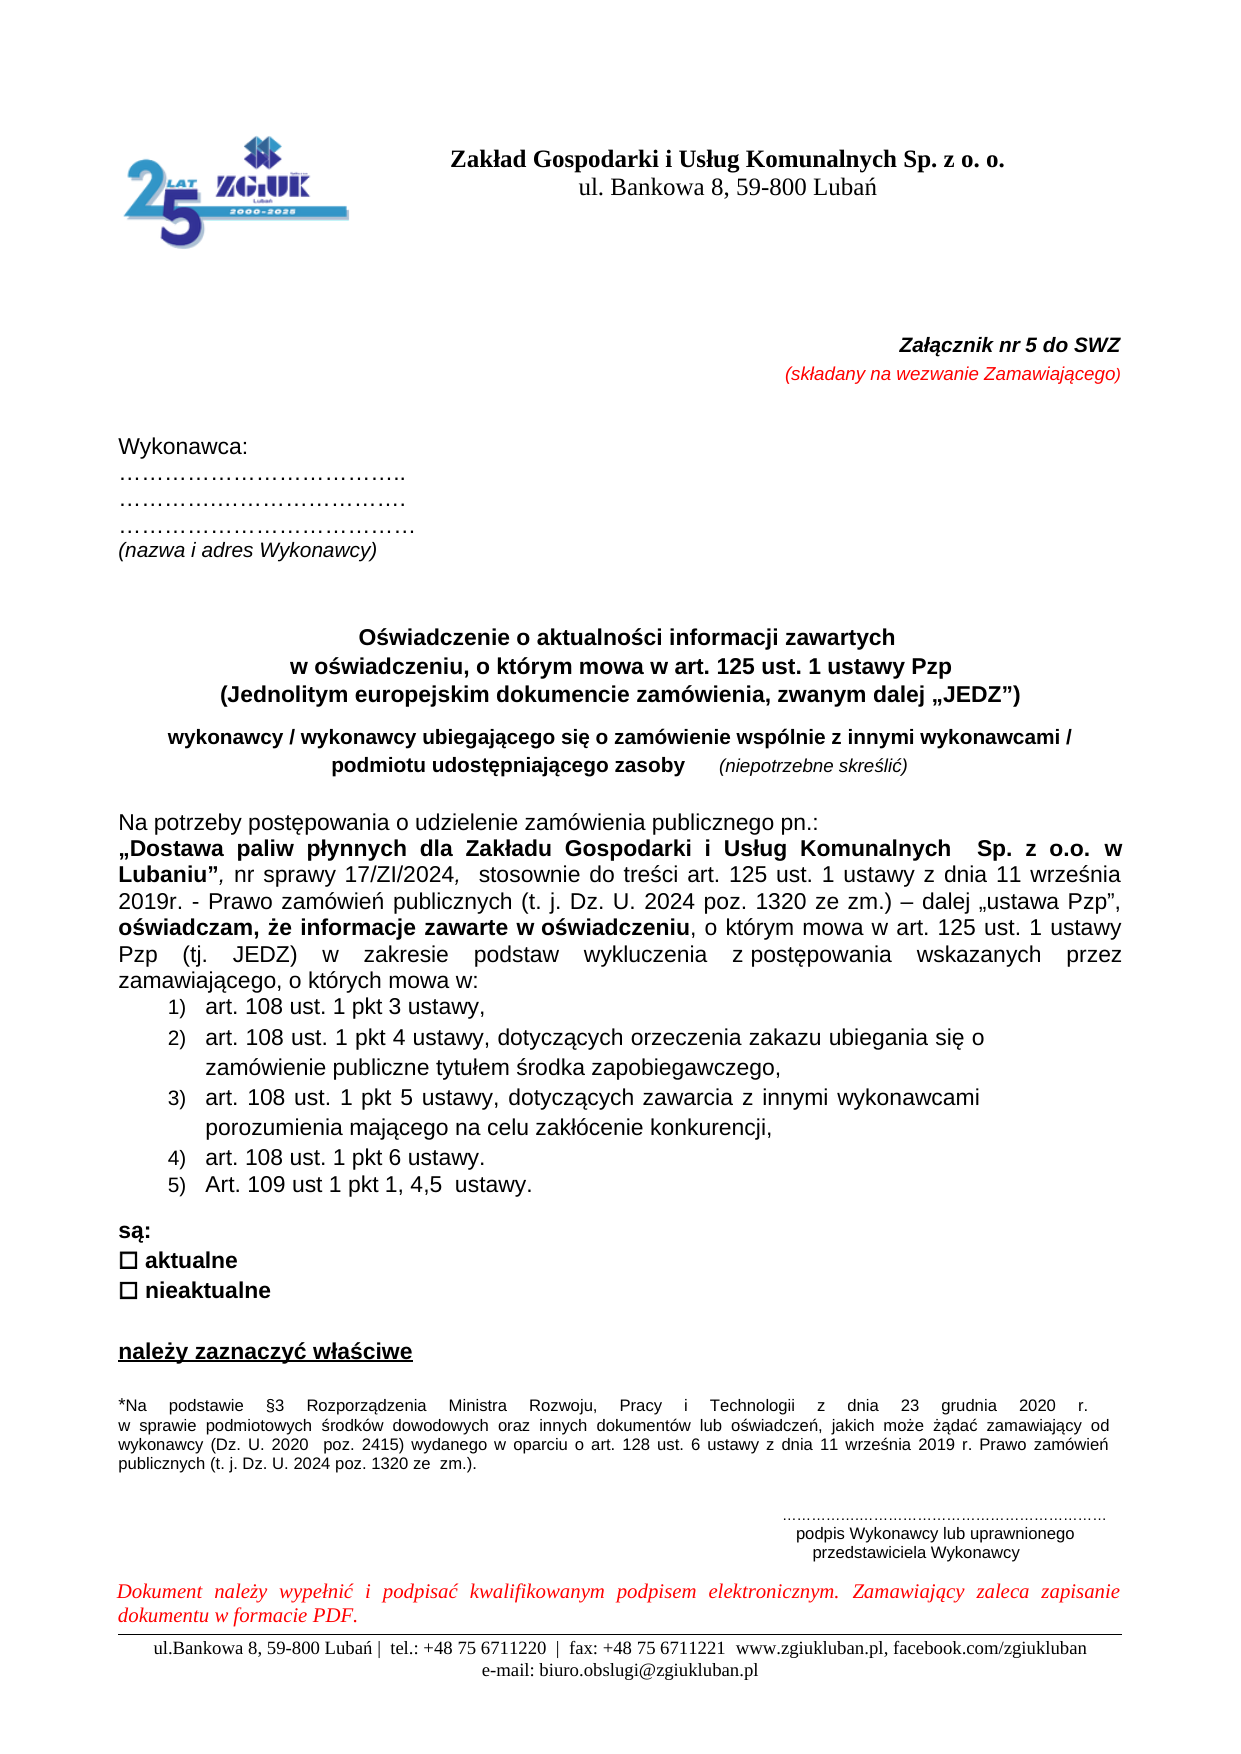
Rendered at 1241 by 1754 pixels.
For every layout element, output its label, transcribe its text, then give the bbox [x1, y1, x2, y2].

text należy zaznaczyć właściwe [118, 1338, 1122, 1364]
text (nazwa i adres Wykonawcy) [118, 538, 1122, 562]
text (składany na wezwanie Zamawiającego) [118, 363, 1122, 385]
text nieaktualne [118, 1277, 1122, 1304]
list art. 108 ust. 1 pkt 4 ustawy, dotyczących orzeczenia zakazu ubiegania się o zamówienie publiczne tytułem środka zapobiegawczego, [168, 1024, 1110, 1080]
list art. 108 ust. 1 pkt 3 ustawy, [168, 993, 1122, 1019]
text podpis Wykonawcy lub uprawnionego przedstawiciela Wykonawcy [782, 1523, 1122, 1562]
text …………….…………………………………………… [782, 1507, 1122, 1523]
text Wykonawca: [118, 433, 1122, 459]
subtitle Załącznik nr 5 do SWZ [487, 333, 1122, 357]
list art. 108 ust. 1 pkt 6 ustawy. [168, 1144, 1122, 1171]
text ………….……………………. [118, 485, 1122, 512]
text podmiotu udostępniającego zasoby (niepotrzebne skreślić) [118, 752, 1122, 776]
text Oświadczenie o aktualności informacji zawartych w oświadczeniu, o którym mowa w art. 125 ust. 1 ustawy Pzp [154, 624, 1087, 679]
text „Dostawa paliw płynnych dla Zakładu Gospodarki i Usług Komunalnych Sp. z o.o. w Lubaniu”, nr sprawy 17/ZI/2024, stosownie do treści art. 125 ust. 1 ustawy z dnia 11 września 2019r. - Prawo zamówień publicznych (t. j. Dz. U. 2024 poz. 1320 ze zm.) – dalej „ustawa Pzp”, oświadczam, że informacje zawarte w oświadczeniu, o którym mowa w art. 125 ust. 1 ustawy Pzp (tj. JEDZ) w zakresie podstaw wykluczenia z postępowania wskazanych przez zamawiającego, o których mowa w: [118, 835, 1122, 993]
text Dokument należy wypełnić i podpisać kwalifikowanym podpisem elektronicznym. Zamawiający zaleca zapisanie dokumentu w formacie PDF. [117, 1578, 1122, 1627]
text są: [118, 1217, 1122, 1243]
text Na potrzeby postępowania o udzielenie zamówienia publicznego pn.: [118, 809, 1122, 835]
text ………………………………… [118, 512, 1122, 538]
picture [118, 130, 349, 255]
text wykonawcy / wykonawcy ubiegającego się o zamówienie wspólnie z innymi wykonawcami / [118, 725, 1122, 749]
text *Na podstawie §3 Rozporządzenia Ministra Rozwoju, Pracy i Technologii z dnia 23 grudnia 2020 r. w sprawie podmiotowych środków dowodowych oraz innych dokumentów lub oświadczeń, jakich może żądać zamawiający od wykonawcy (Dz. U. 2020 poz. 2415) wydanego w oparciu o art. 128 ust. 6 ustawy z dnia 11 września 2019 r. Prawo zamówień publicznych (t. j. Dz. U. 2024 poz. 1320 ze zm.). [118, 1394, 1111, 1473]
list Art. 109 ust 1 pkt 1, 4,5 ustawy. [168, 1171, 1122, 1198]
text ……………………………….. [118, 459, 1122, 485]
text aktualne [118, 1247, 1122, 1273]
list art. 108 ust. 1 pkt 5 ustawy, dotyczących zawarcia z innymi wykonawcami porozumienia mającego na celu zakłócenie konkurencji, [168, 1084, 1110, 1140]
text (Jednolitym europejskim dokumencie zamówienia, zwanym dalej „JEDZ”) [118, 681, 1122, 707]
